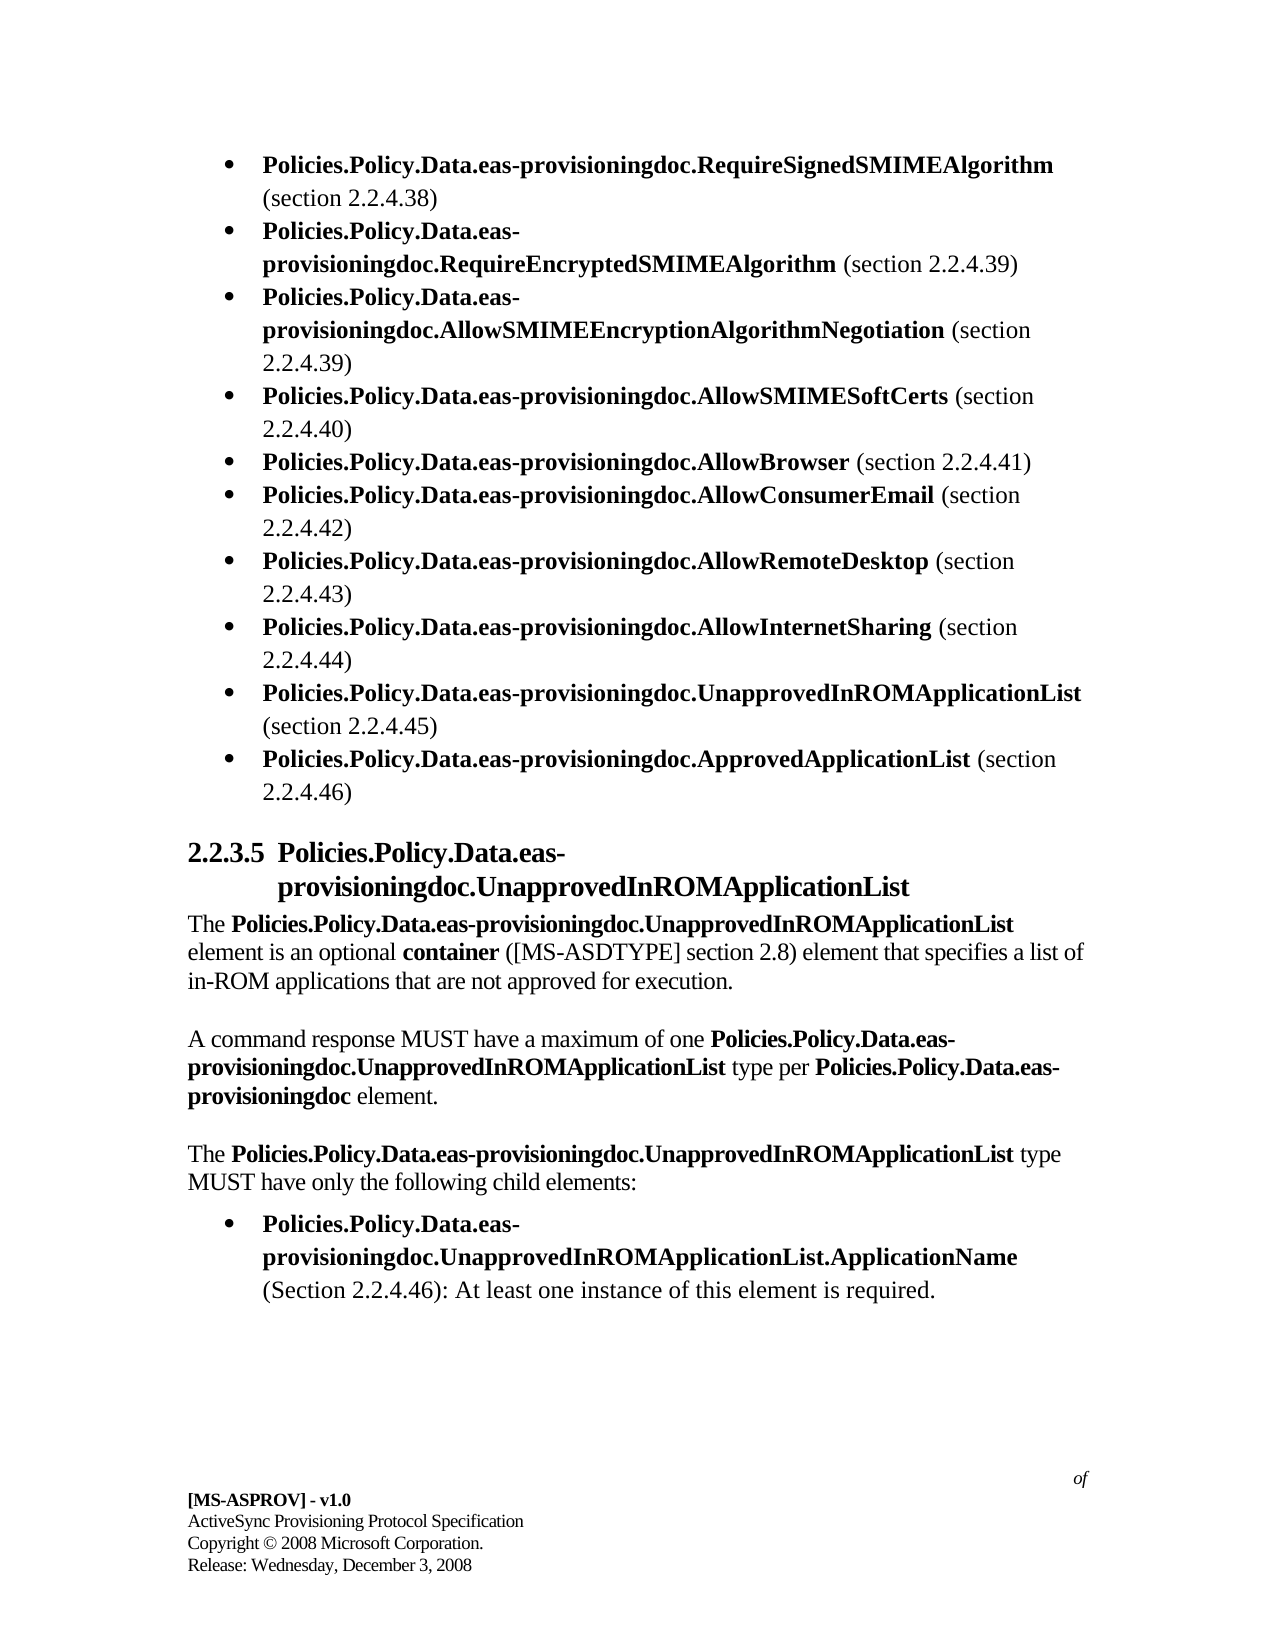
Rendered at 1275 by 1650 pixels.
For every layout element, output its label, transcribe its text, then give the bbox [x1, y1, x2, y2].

text A command response MUST have a maximum of one Policies.Policy.Data.eas-provisioningdoc.UnapprovedInROMApplicationList type per Policies.Policy.Data.eas-provisioningdoc element. [187, 1024, 1087, 1110]
list Policies.Policy.Data.eas-provisioningdoc.AllowConsumerEmail (section 2.2.4.42) [225, 480, 1087, 542]
list Policies.Policy.Data.eas-provisioningdoc.AllowSMIMEEncryptionAlgorithmNegotiation (section 2.2.4.39) [225, 282, 1087, 377]
text The Policies.Policy.Data.eas-provisioningdoc.UnapprovedInROMApplicationList element is an optional container ([MS-ASDTYPE] section 2.8) element that specifies a list of in-ROM applications that are not approved for execution. [187, 909, 1087, 995]
subtitle Policies.Policy.Data.eas-provisioningdoc.UnapprovedInROMApplicationList [187, 835, 1087, 902]
list Policies.Policy.Data.eas-provisioningdoc.AllowRemoteDesktop (section 2.2.4.43) [225, 546, 1087, 608]
list Policies.Policy.Data.eas-provisioningdoc.AllowBrowser (section 2.2.4.41) [225, 447, 1087, 476]
list Policies.Policy.Data.eas-provisioningdoc.ApprovedApplicationList (section 2.2.4.46) [225, 744, 1087, 806]
list Policies.Policy.Data.eas-provisioningdoc.UnapprovedInROMApplicationList (section 2.2.4.45) [225, 678, 1087, 740]
list Policies.Policy.Data.eas-provisioningdoc.RequireEncryptedSMIMEAlgorithm (section 2.2.4.39) [225, 216, 1087, 278]
list Policies.Policy.Data.eas-provisioningdoc.AllowInternetSharing (section 2.2.4.44) [225, 612, 1087, 674]
list Policies.Policy.Data.eas-provisioningdoc.AllowSMIMESoftCerts (section 2.2.4.40) [225, 381, 1087, 443]
text The Policies.Policy.Data.eas-provisioningdoc.UnapprovedInROMApplicationList type MUST have only the following child elements: [187, 1139, 1087, 1196]
list Policies.Policy.Data.eas-provisioningdoc.UnapprovedInROMApplicationList.ApplicationName (Section 2.2.4.46): At least one instance of this element is required. [225, 1209, 1087, 1303]
list Policies.Policy.Data.eas-provisioningdoc.RequireSignedSMIMEAlgorithm (section 2.2.4.38) [225, 150, 1087, 212]
